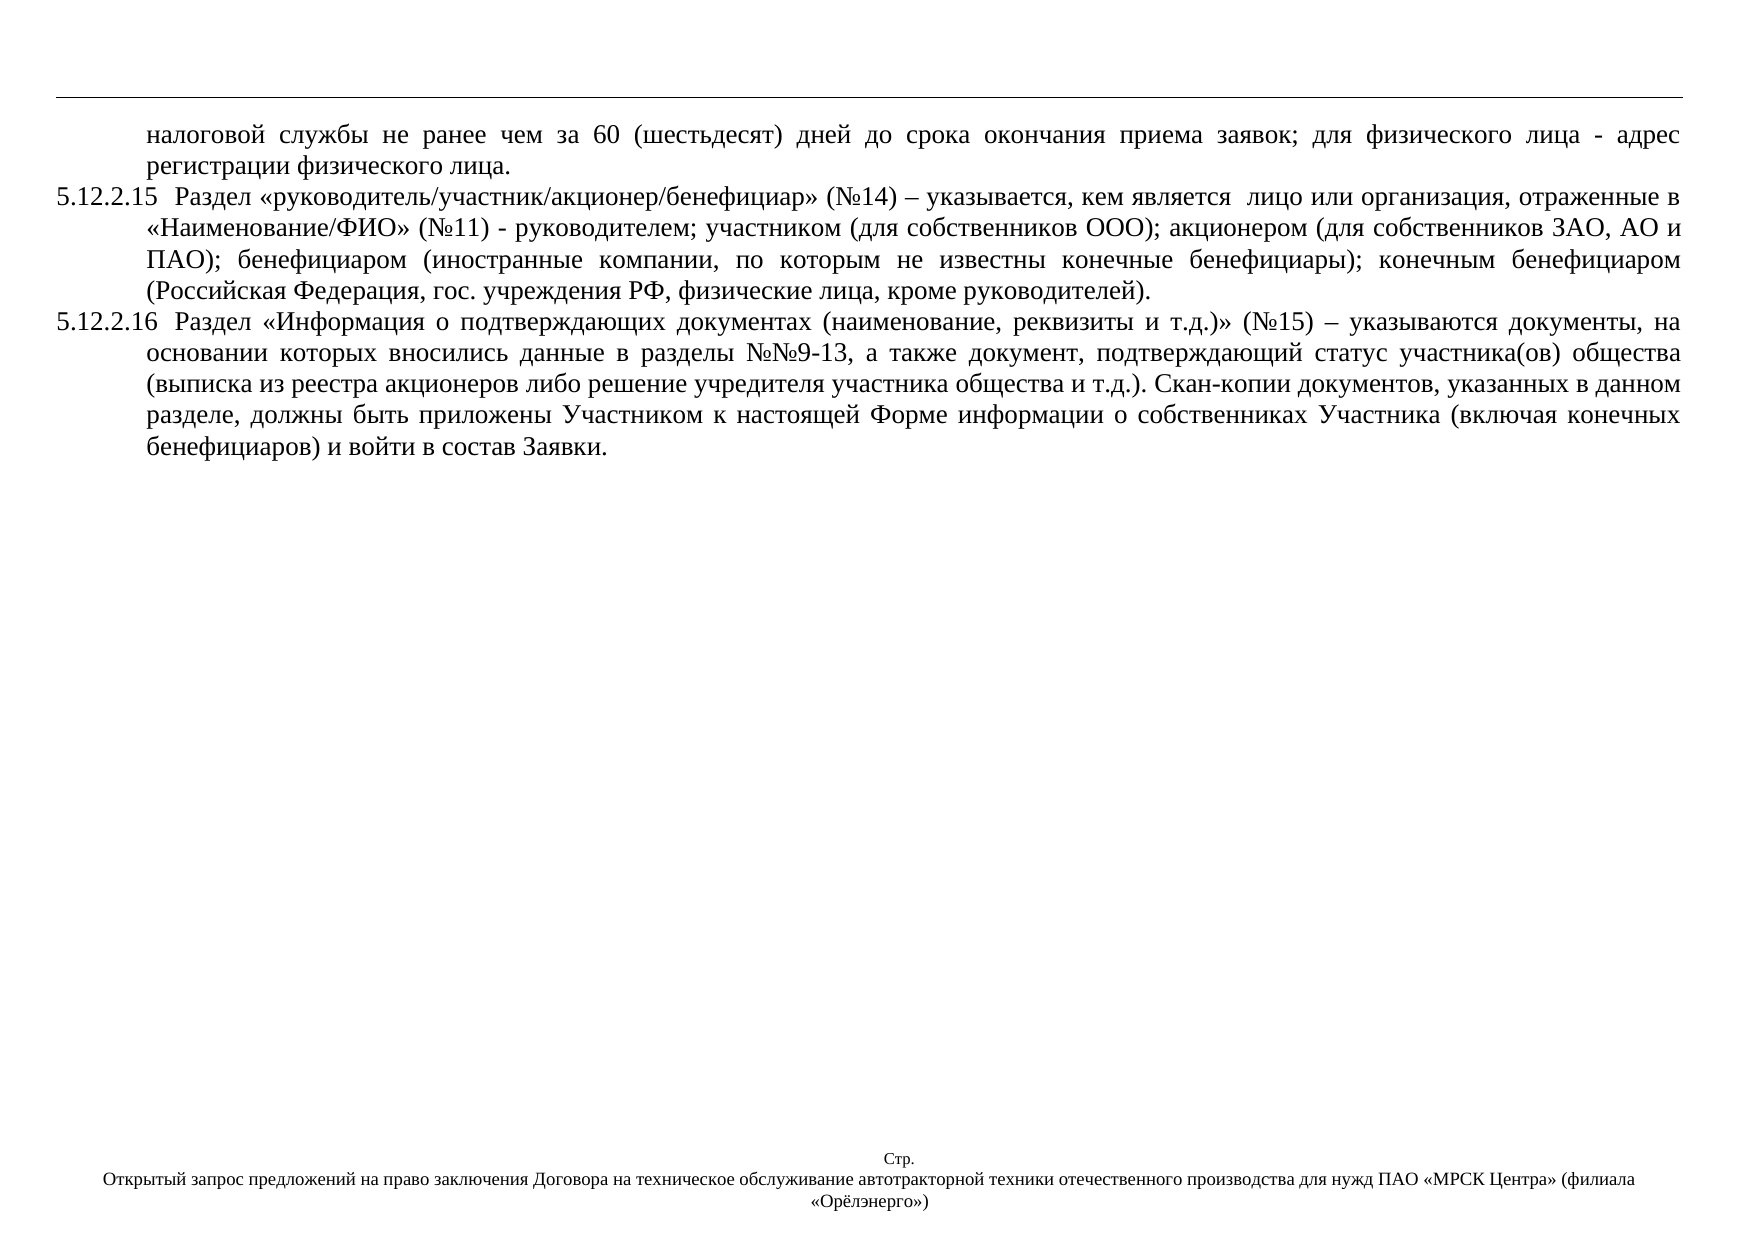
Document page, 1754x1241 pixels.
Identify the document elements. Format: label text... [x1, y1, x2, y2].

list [56, 118, 1683, 180]
list Раздел «руководитель/участник/акционер/бенефициар» (№14) – указывается, кем является лицо или организация, отраженные в «Наименование/ФИО» (№11) - руководителем; участником (для собственников ООО); акционером (для собственников ЗАО, АО и ПАО); бенефициаром (иностранные компании, по которым не известны конечные бенефициары); конечным бенефициаром (Российская Федерация, гос. учреждения РФ, физические лица, кроме руководителей). [56, 180, 1683, 305]
list Раздел «Информация о подтверждающих документах (наименование, реквизиты и т.д.)» (№15) – указываются документы, на основании которых вносились данные в разделы №№9-13, а также документ, подтверждающий статус участника(ов) общества (выписка из реестра акционеров либо решение учредителя участника общества и т.д.). Скан-копии документов, указанных в данном разделе, должны быть приложены Участником к настоящей Форме информации о собственниках Участника (включая конечных бенефициаров) и войти в состав Заявки. [56, 305, 1683, 461]
